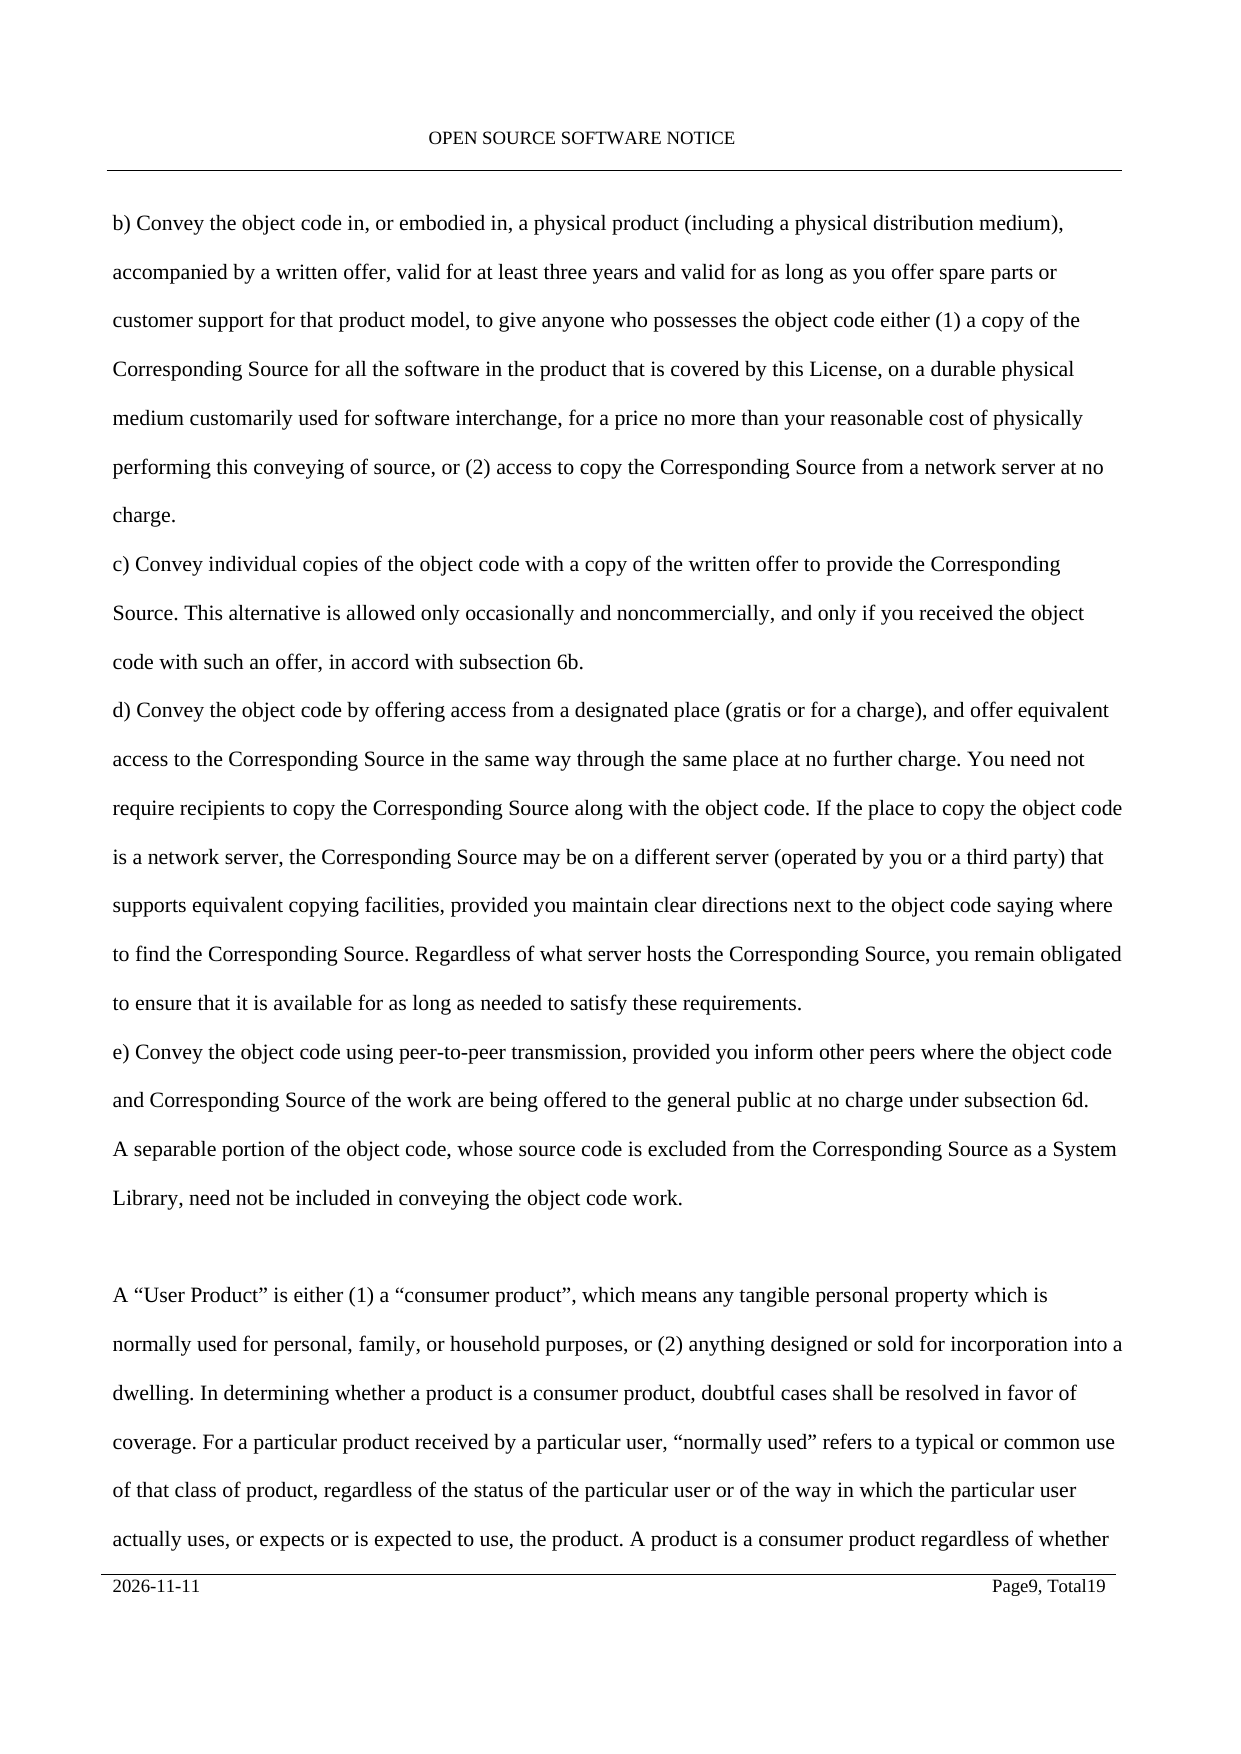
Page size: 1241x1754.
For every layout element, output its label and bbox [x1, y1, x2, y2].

text [112, 206, 1128, 1555]
